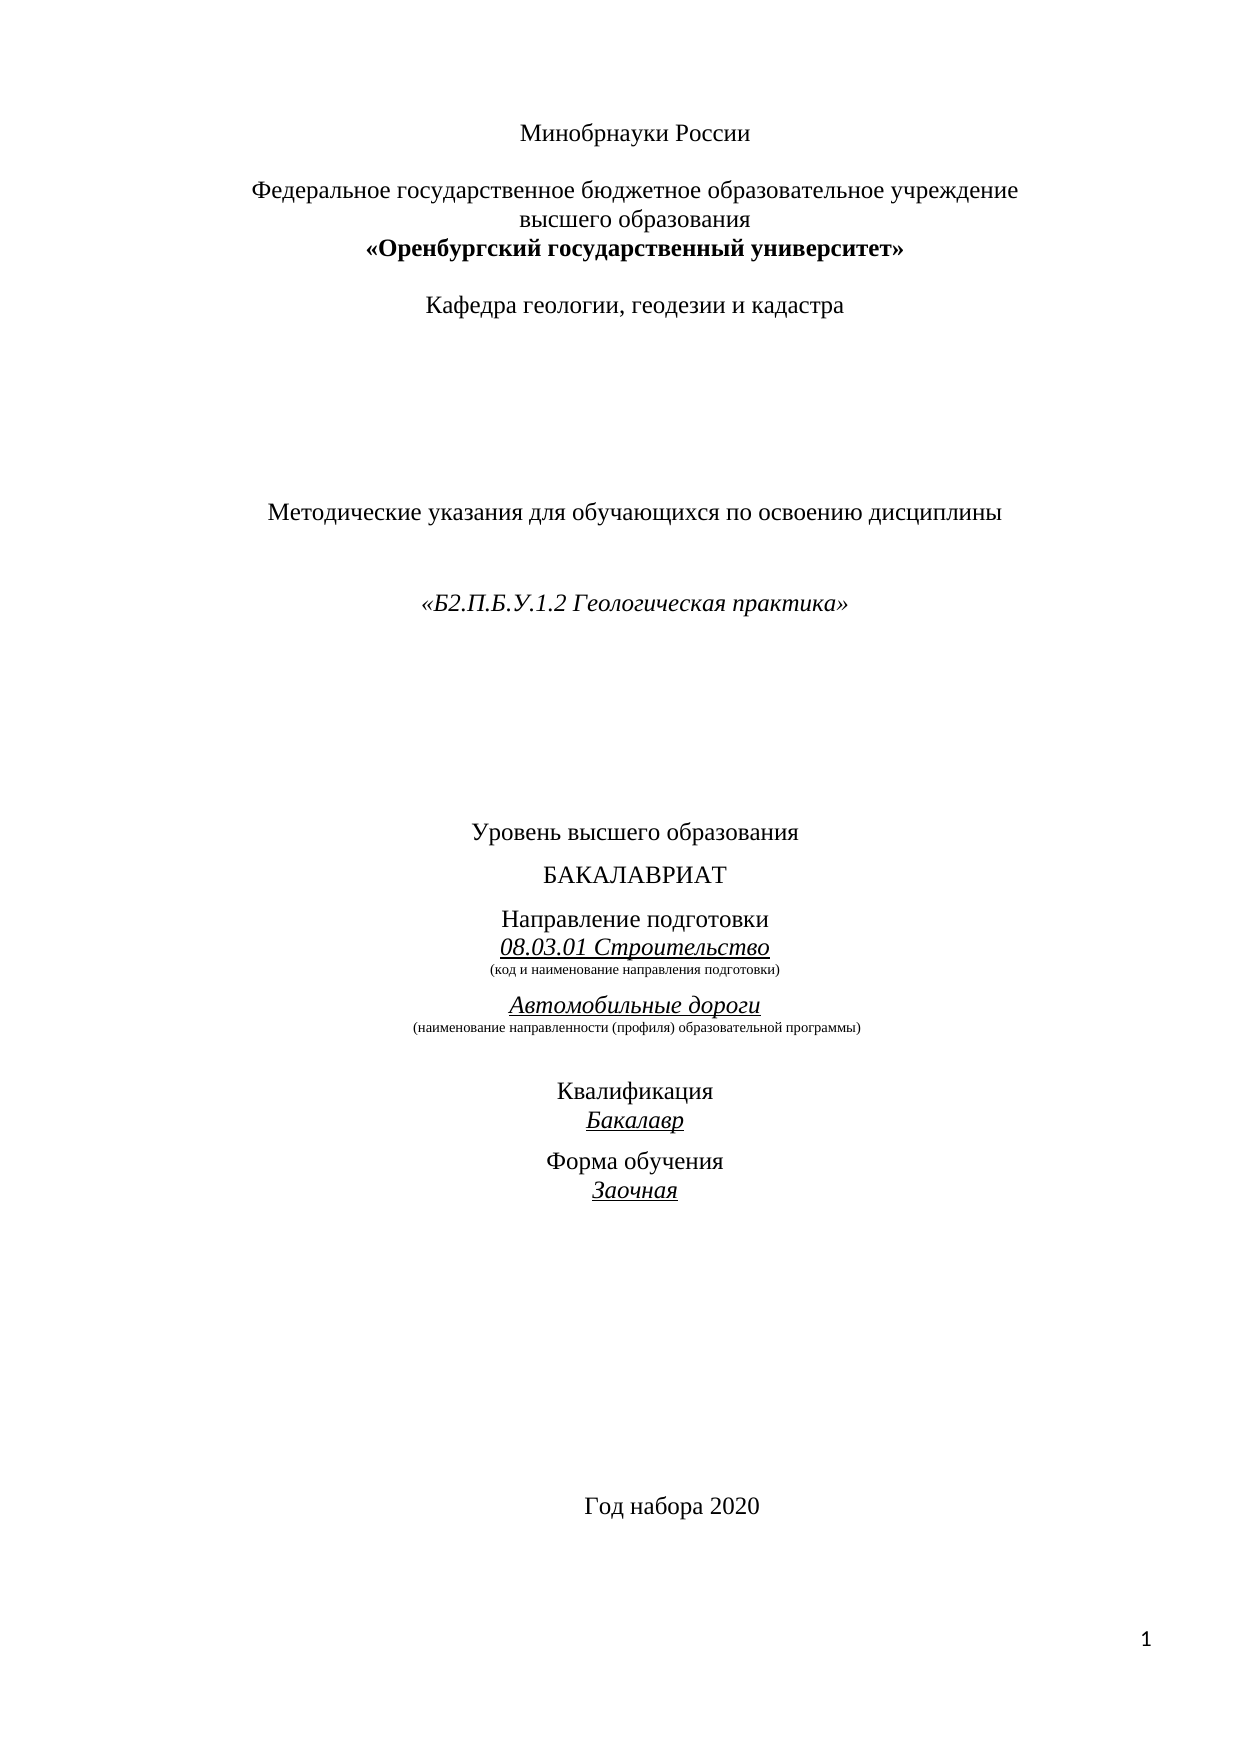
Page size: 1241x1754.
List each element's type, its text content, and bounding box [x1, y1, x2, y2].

text Форма обучения [118, 1146, 1152, 1175]
text Уровень высшего образования [118, 817, 1152, 846]
text Направление подготовки [118, 904, 1152, 932]
text БАКАЛАВРИАТ [118, 861, 1152, 889]
text (код и наименование направления подготовки) [118, 961, 1152, 990]
text Квалификация [118, 1076, 1152, 1105]
text Бакалавр [118, 1105, 1152, 1134]
text Автомобильные дороги [118, 990, 1152, 1019]
text Кафедра геологии, геодезии и кадастра [118, 291, 1152, 319]
text «Оренбургский государственный университет» [118, 233, 1152, 262]
text Федеральное государственное бюджетное образовательное учреждение [118, 176, 1152, 204]
text Год набора 2020 [118, 1491, 1152, 1520]
text 08.03.01 Строительство [118, 932, 1152, 961]
text Методические указания для обучающихся по освоению дисциплины [118, 497, 1152, 526]
text (наименование направленности (профиля) образовательной программы) [118, 1019, 1152, 1047]
text «Б2.П.Б.У.1.2 Геологическая практика» [118, 588, 1152, 617]
text высшего образования [118, 204, 1152, 233]
text Минобрнауки России [118, 118, 1152, 147]
text Заочная [118, 1175, 1152, 1204]
